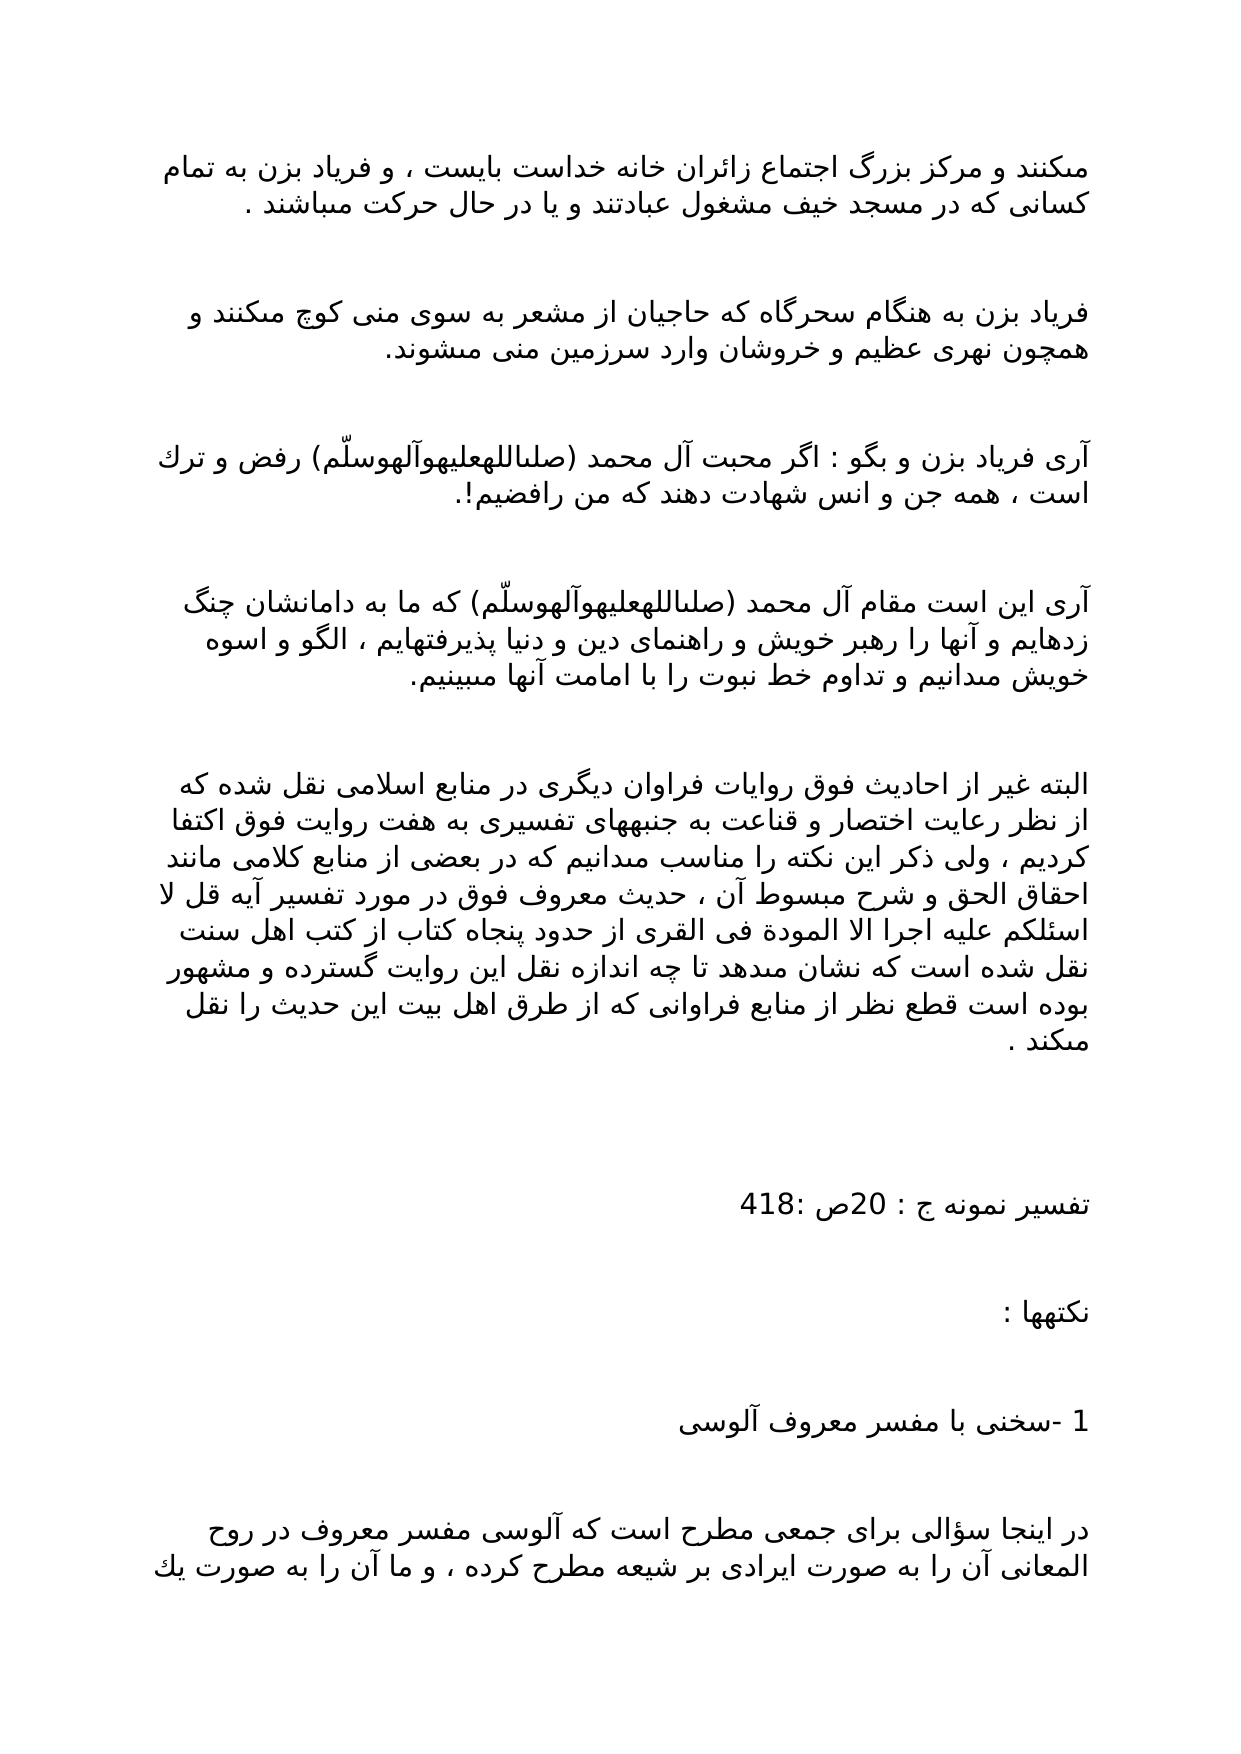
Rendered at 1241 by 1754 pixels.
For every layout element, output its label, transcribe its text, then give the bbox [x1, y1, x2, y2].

text 1 -سخنى با مفسر معروف آلوسى [150, 1404, 1090, 1438]
text آرى فرياد بزن و بگو : اگر محبت آل محمد (صلى‏الله‏عليه‏وآله‏وسلّم‏) رفض و ترك است ، همه جن و انس شهادت دهند كه من رافضيم!. [150, 440, 1090, 511]
text آرى اين است مقام آل محمد (صلى‏الله‏عليه‏وآله‏وسلّم‏) كه ما به دامانشان چنگ زده‏ايم و آنها را رهبر خويش و راهنماى دين و دنيا پذيرفته‏ايم ، الگو و اسوه خويش مى‏دانيم و تداوم خط نبوت را با امامت آنها مى‏بينيم. [150, 585, 1090, 693]
text فرياد بزن به هنگام سحرگاه كه حاجيان از مشعر به سوى منى كوچ مى‏كنند و همچون نهرى عظيم و خروشان وارد سرزمين منى مى‏شوند. [150, 295, 1090, 366]
text تفسير نمونه ج : 20ص :418 [150, 1187, 1090, 1221]
text البته غير از احاديث فوق روايات فراوان ديگرى در منابع اسلامى نقل شده كه از نظر رعايت اختصار و قناعت به جنبه‏هاى تفسيرى به هفت روايت فوق اكتفا كرديم ، ولى ذكر اين نكته را مناسب مى‏دانيم كه در بعضى از منابع كلامى مانند احقاق الحق و شرح مبسوط آن ، حديث معروف فوق در مورد تفسير آيه قل لا اسئلكم عليه اجرا الا المودة فى القرى از حدود پنجاه كتاب از كتب اهل سنت نقل شده است كه نشان مى‏دهد تا چه اندازه نقل اين روايت گسترده و مشهور بوده است قطع نظر از منابع فراوانى كه از طرق اهل بيت اين حديث را نقل مى‏كند . [150, 767, 1090, 1058]
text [150, 150, 1090, 221]
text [150, 1513, 1090, 1583]
text نكته‏ها : [150, 1296, 1090, 1330]
